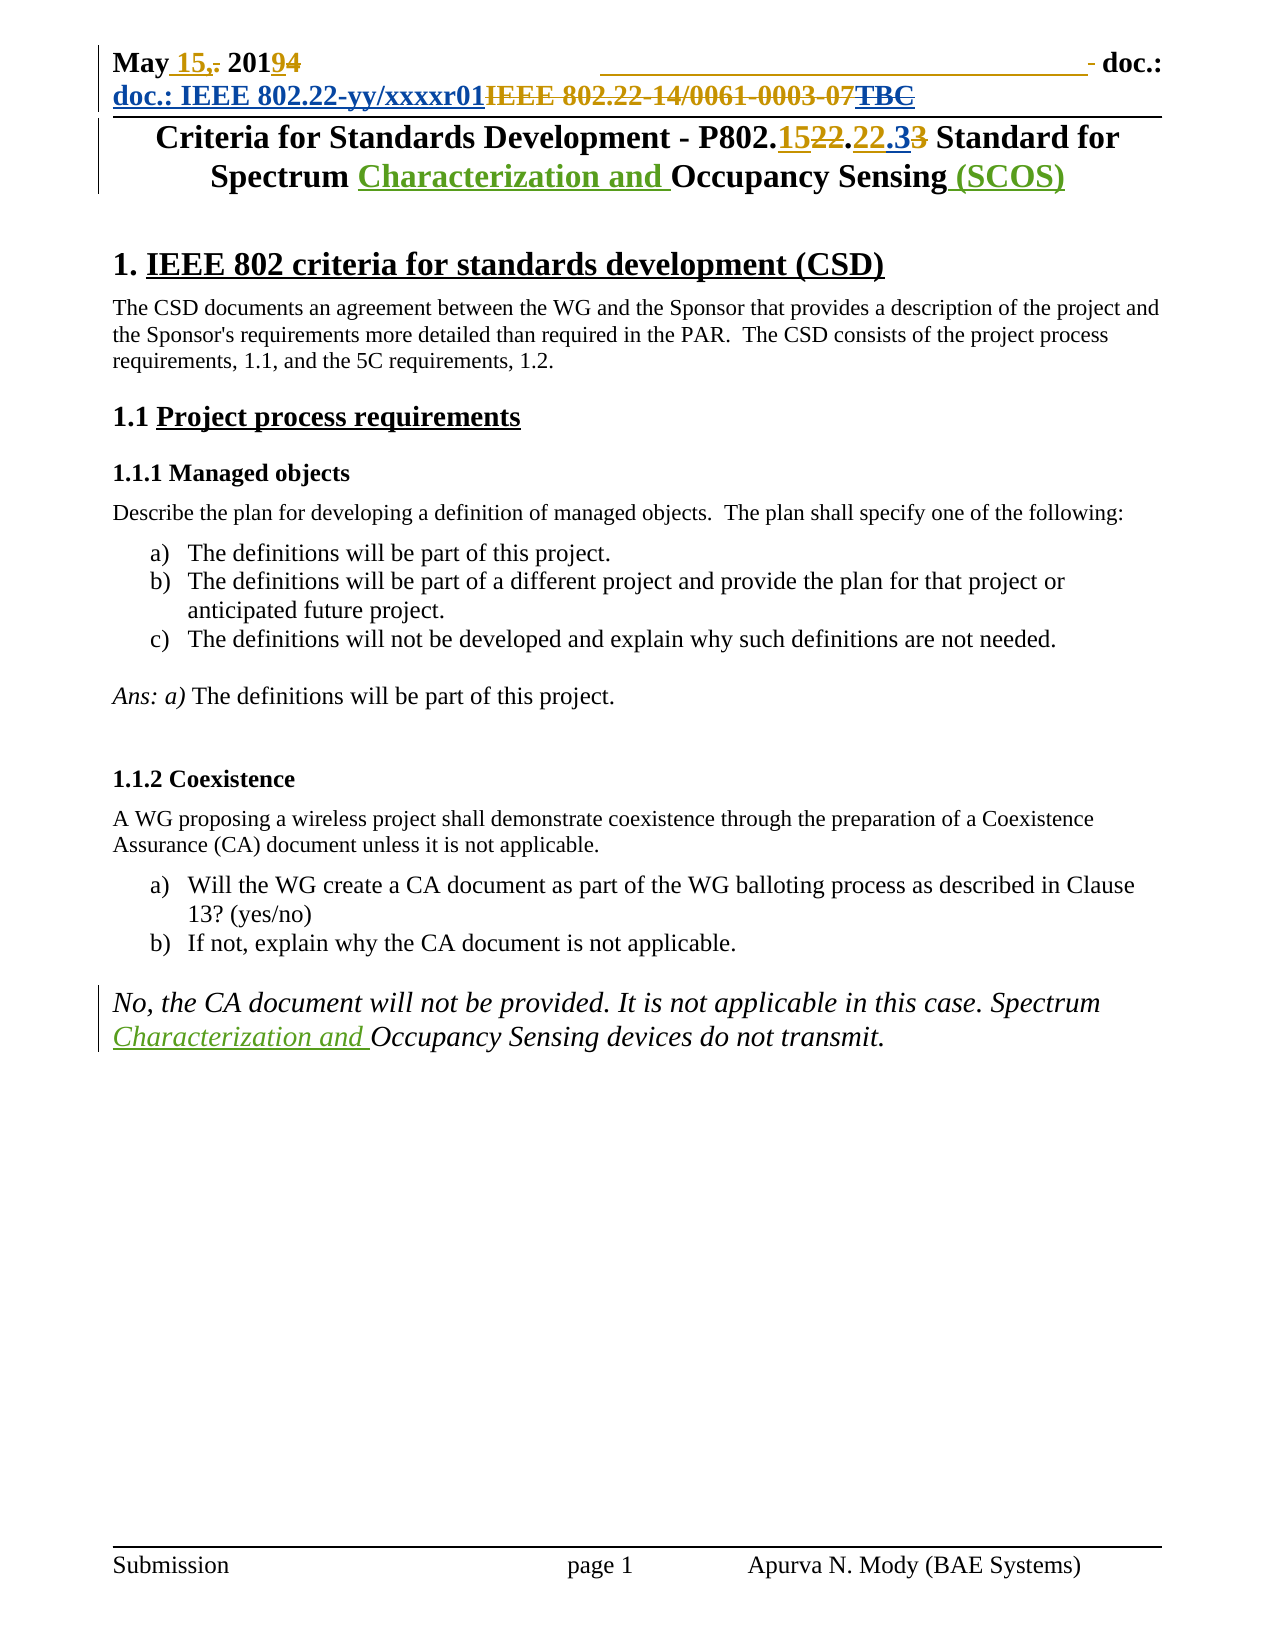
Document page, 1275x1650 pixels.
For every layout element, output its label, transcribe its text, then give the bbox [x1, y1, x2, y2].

subtitle Coexistence [112, 764, 1162, 793]
list The definitions will be part of this project. [150, 538, 1162, 566]
subtitle IEEE 802 criteria for standards development (CSD) [112, 244, 1162, 282]
list Will the WG create a CA document as part of the WG balloting process as described in Clause 13? (yes/no) [150, 870, 1162, 928]
text The CSD documents an agreement between the WG and the Sponsor that provides a description of the project and the Sponsor's requirements more detailed than required in the PAR. The CSD consists of the project process requirements, 1.1, and the 5C requirements, 1.2. [112, 294, 1162, 373]
subtitle Project process requirements [112, 399, 1162, 432]
list The definitions will not be developed and explain why such definitions are not needed. [150, 624, 1162, 653]
list The definitions will be part of a different project and provide the plan for that project or anticipated future project. [150, 566, 1162, 624]
text Criteria for Standards Development - P802.. Standard for Spectrum Occupancy Sensing [112, 118, 1162, 194]
list No, the CA document will not be provided. It is not applicable in this case. Spectrum Occupancy Sensing devices do not transmit. [112, 985, 1162, 1052]
list Ans: a) The definitions will be part of this project. [112, 681, 1162, 710]
list If not, explain why the CA document is not applicable. [150, 928, 1162, 957]
text Describe the plan for developing a definition of managed objects. The plan shall specify one of the following: [112, 499, 1162, 525]
subtitle Managed objects [112, 458, 1162, 487]
text A WG proposing a wireless project shall demonstrate coexistence through the preparation of a Coexistence Assurance (CA) document unless it is not applicable. [112, 805, 1162, 858]
